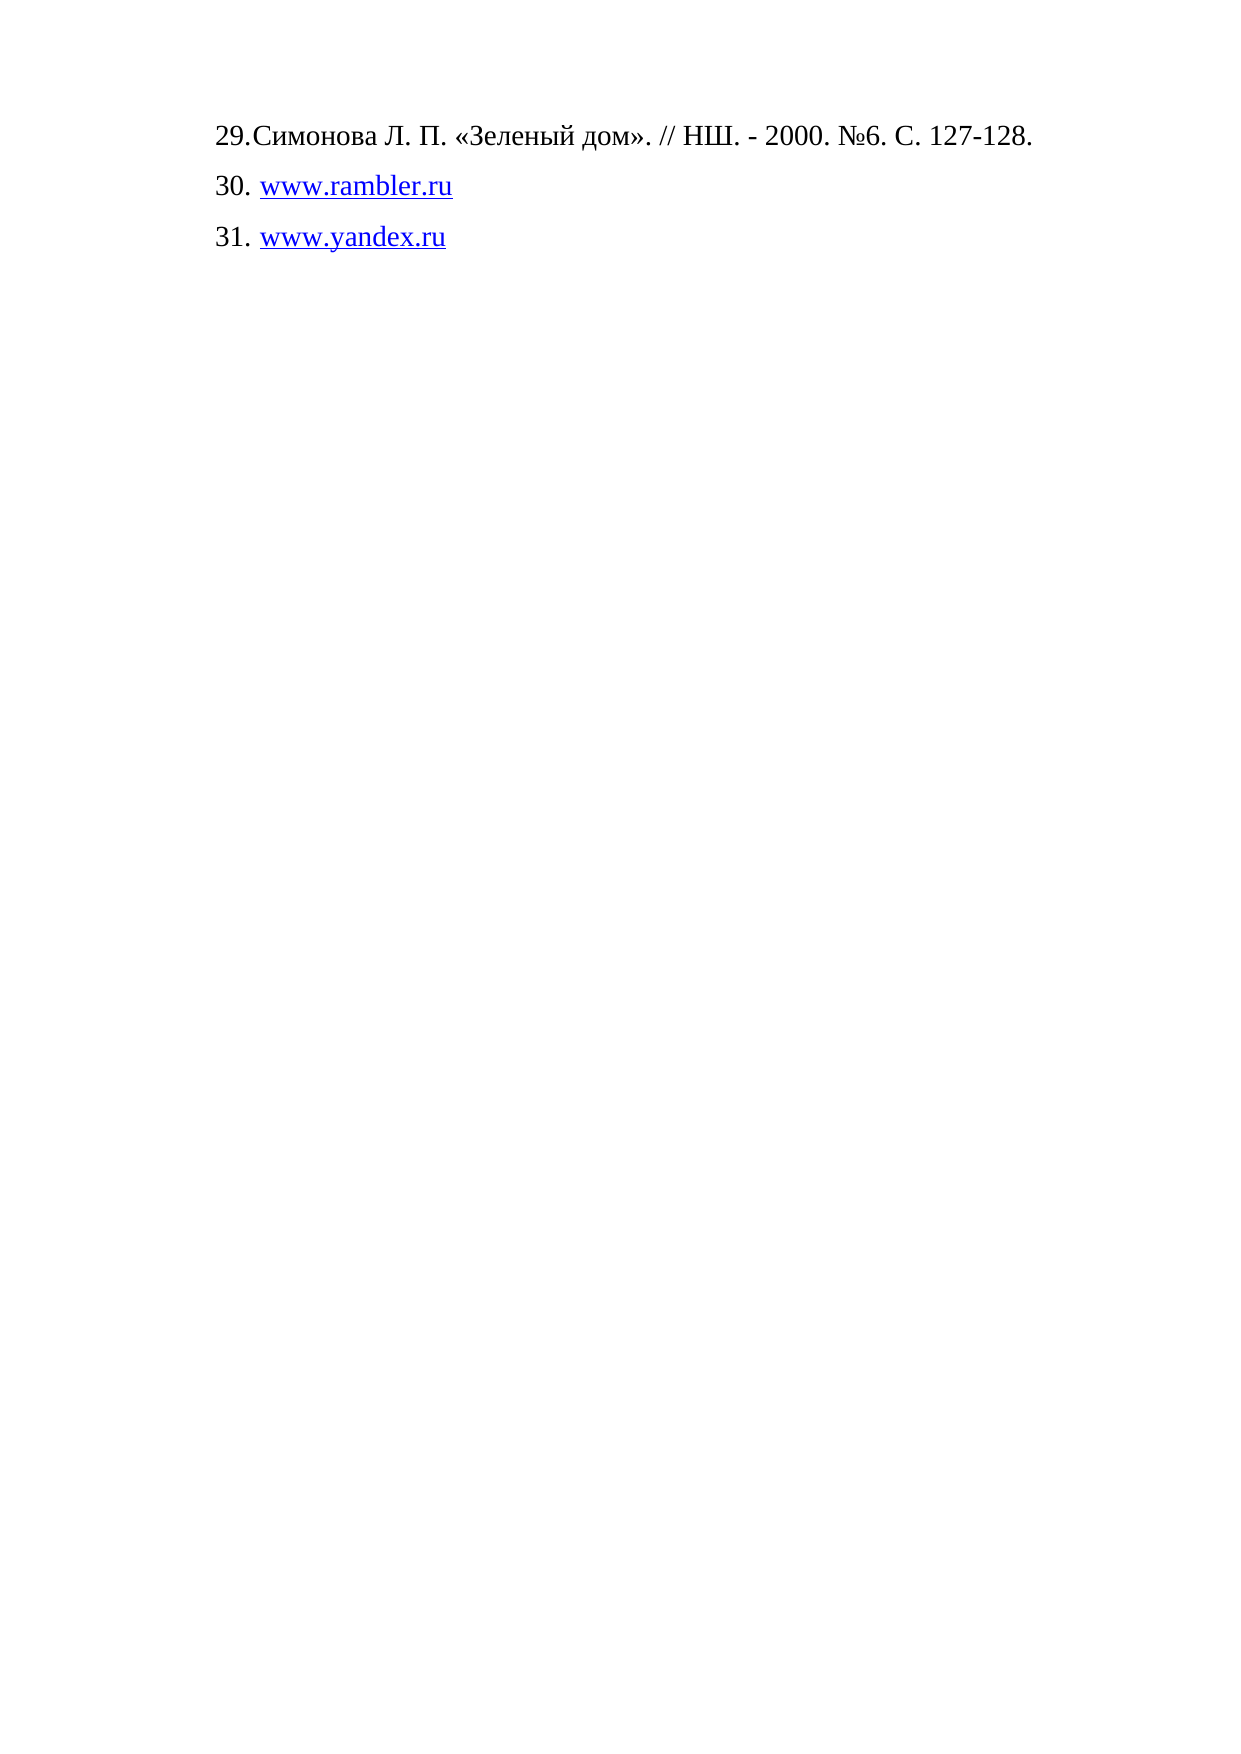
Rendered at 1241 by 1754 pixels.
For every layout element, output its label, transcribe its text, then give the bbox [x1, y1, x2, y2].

list www.rambler.ru [215, 168, 1152, 202]
list www.yandex.ru [215, 219, 1152, 252]
list Симонова Л. П. «Зеленый дом». // НШ. - 2000. №6. С. 127-128. [215, 118, 1152, 152]
